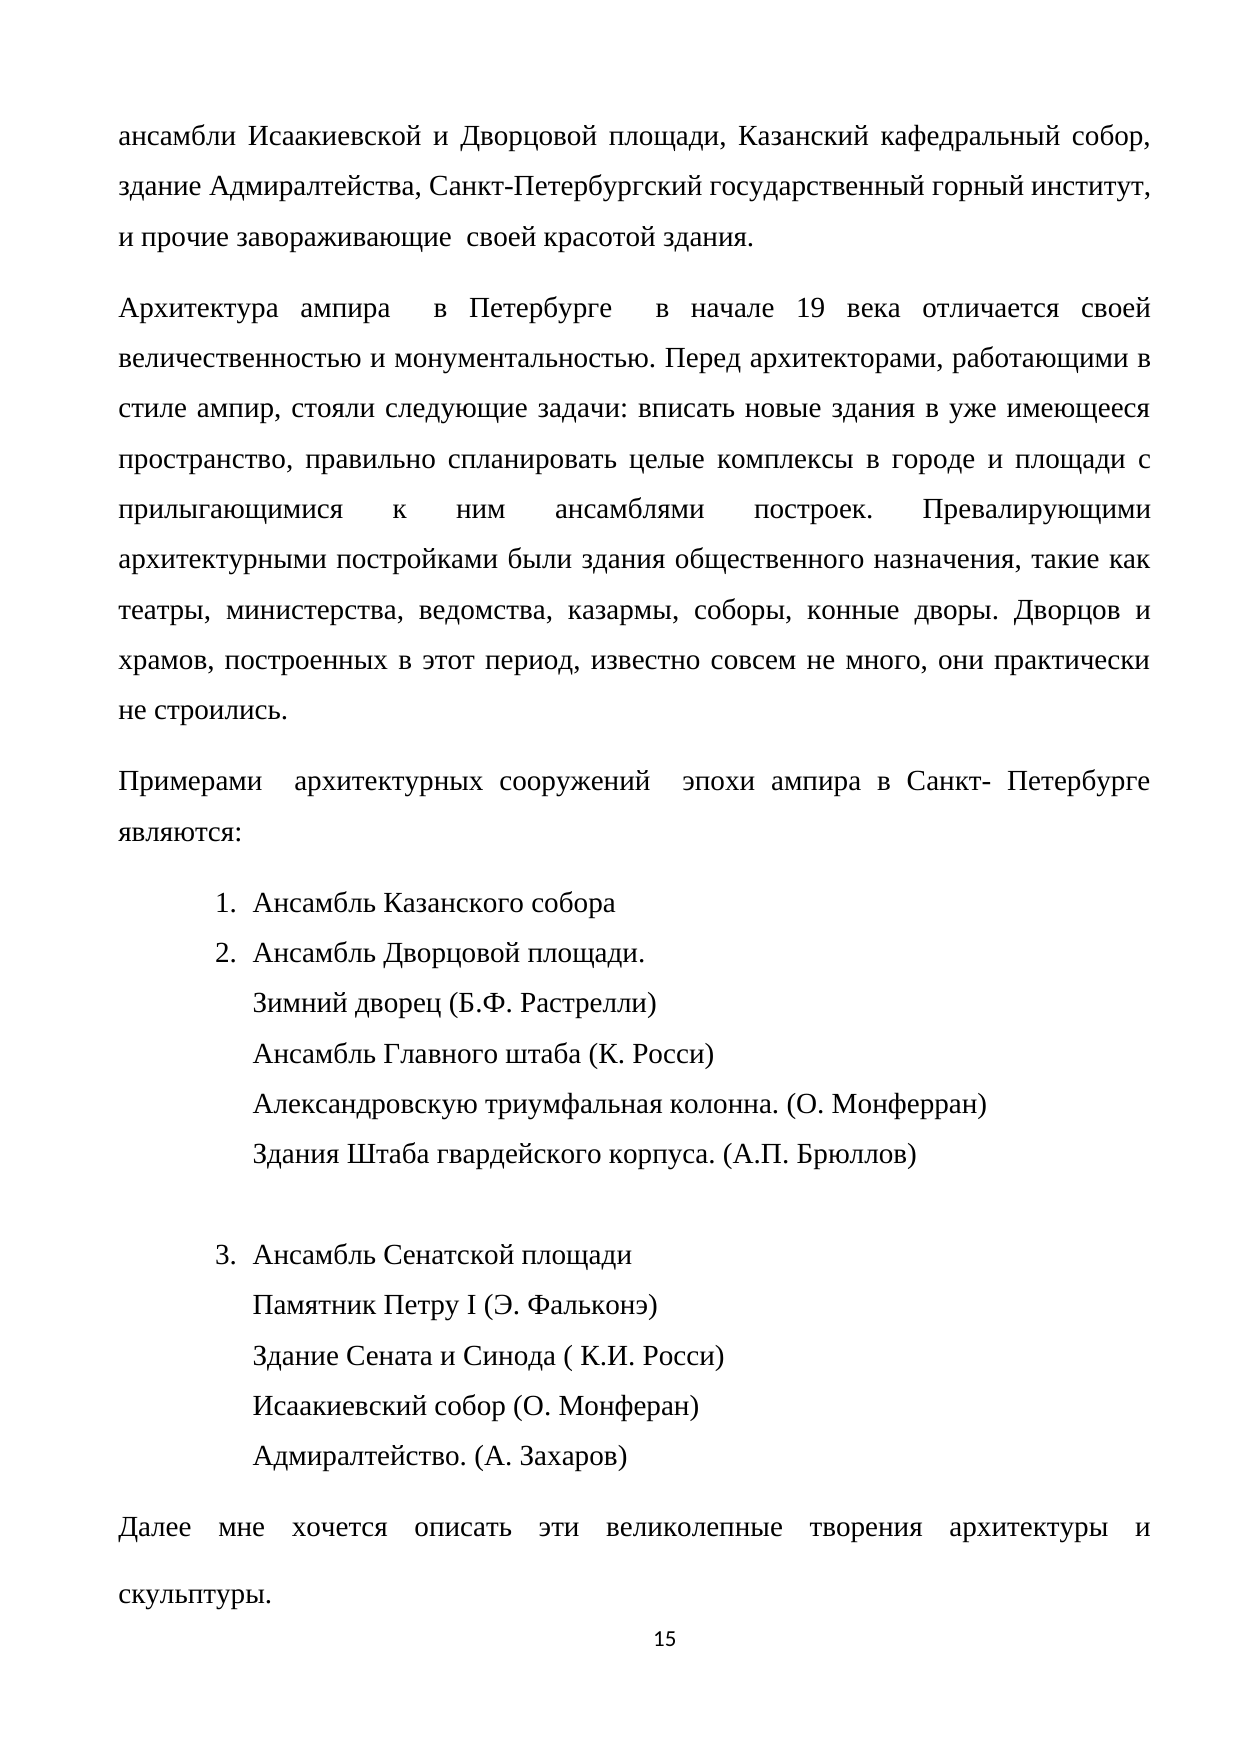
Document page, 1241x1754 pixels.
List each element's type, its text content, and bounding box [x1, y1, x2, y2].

list Александровскую триумфальная колонна. (О. Монферран) [252, 1086, 1152, 1120]
text Далее мне хочется описать эти великолепные творения архитектуры и скульптуры. [118, 1509, 1152, 1610]
list Здание Сената и Синода ( К.И. Росси) [252, 1338, 1152, 1371]
list Зимний дворец (Б.Ф. Растрелли) [252, 986, 1152, 1019]
list Адмиралтейство. (А. Захаров) [252, 1438, 1152, 1472]
text Архитектура ампира в Петербурге в начале 19 века отличается своей величественностью и монументальностью. Перед архитекторами, работающими в стиле ампир, стояли следующие задачи: вписать новые здания в уже имеющееся пространство, правильно спланировать целые комплексы в городе и площади с прилыгающимися к ним ансамблями построек. Превалирующими архитектурными постройками были здания общественного назначения, такие как театры, министерства, ведомства, казармы, соборы, конные дворы. Дворцов и храмов, построенных в этот период, известно совсем не много, они практически не строились. [118, 290, 1152, 726]
list Ансамбль Сенатской площади [215, 1237, 1152, 1271]
text Примерами архитектурных сооружений эпохи ампира в Санкт- Петербурге являются: [118, 763, 1152, 847]
list Ансамбль Дворцовой площади. [215, 935, 1152, 969]
list Ансамбль Главного штаба (К. Росси) [252, 1036, 1152, 1069]
list Ансамбль Казанского собора [215, 885, 1152, 918]
list Исаакиевский собор (О. Монферан) [252, 1388, 1152, 1422]
list Памятник Петру I (Э. Фальконэ) [252, 1287, 1152, 1321]
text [118, 118, 1152, 252]
list Здания Штаба гвардейского корпуса. (А.П. Брюллов) [252, 1137, 1152, 1170]
